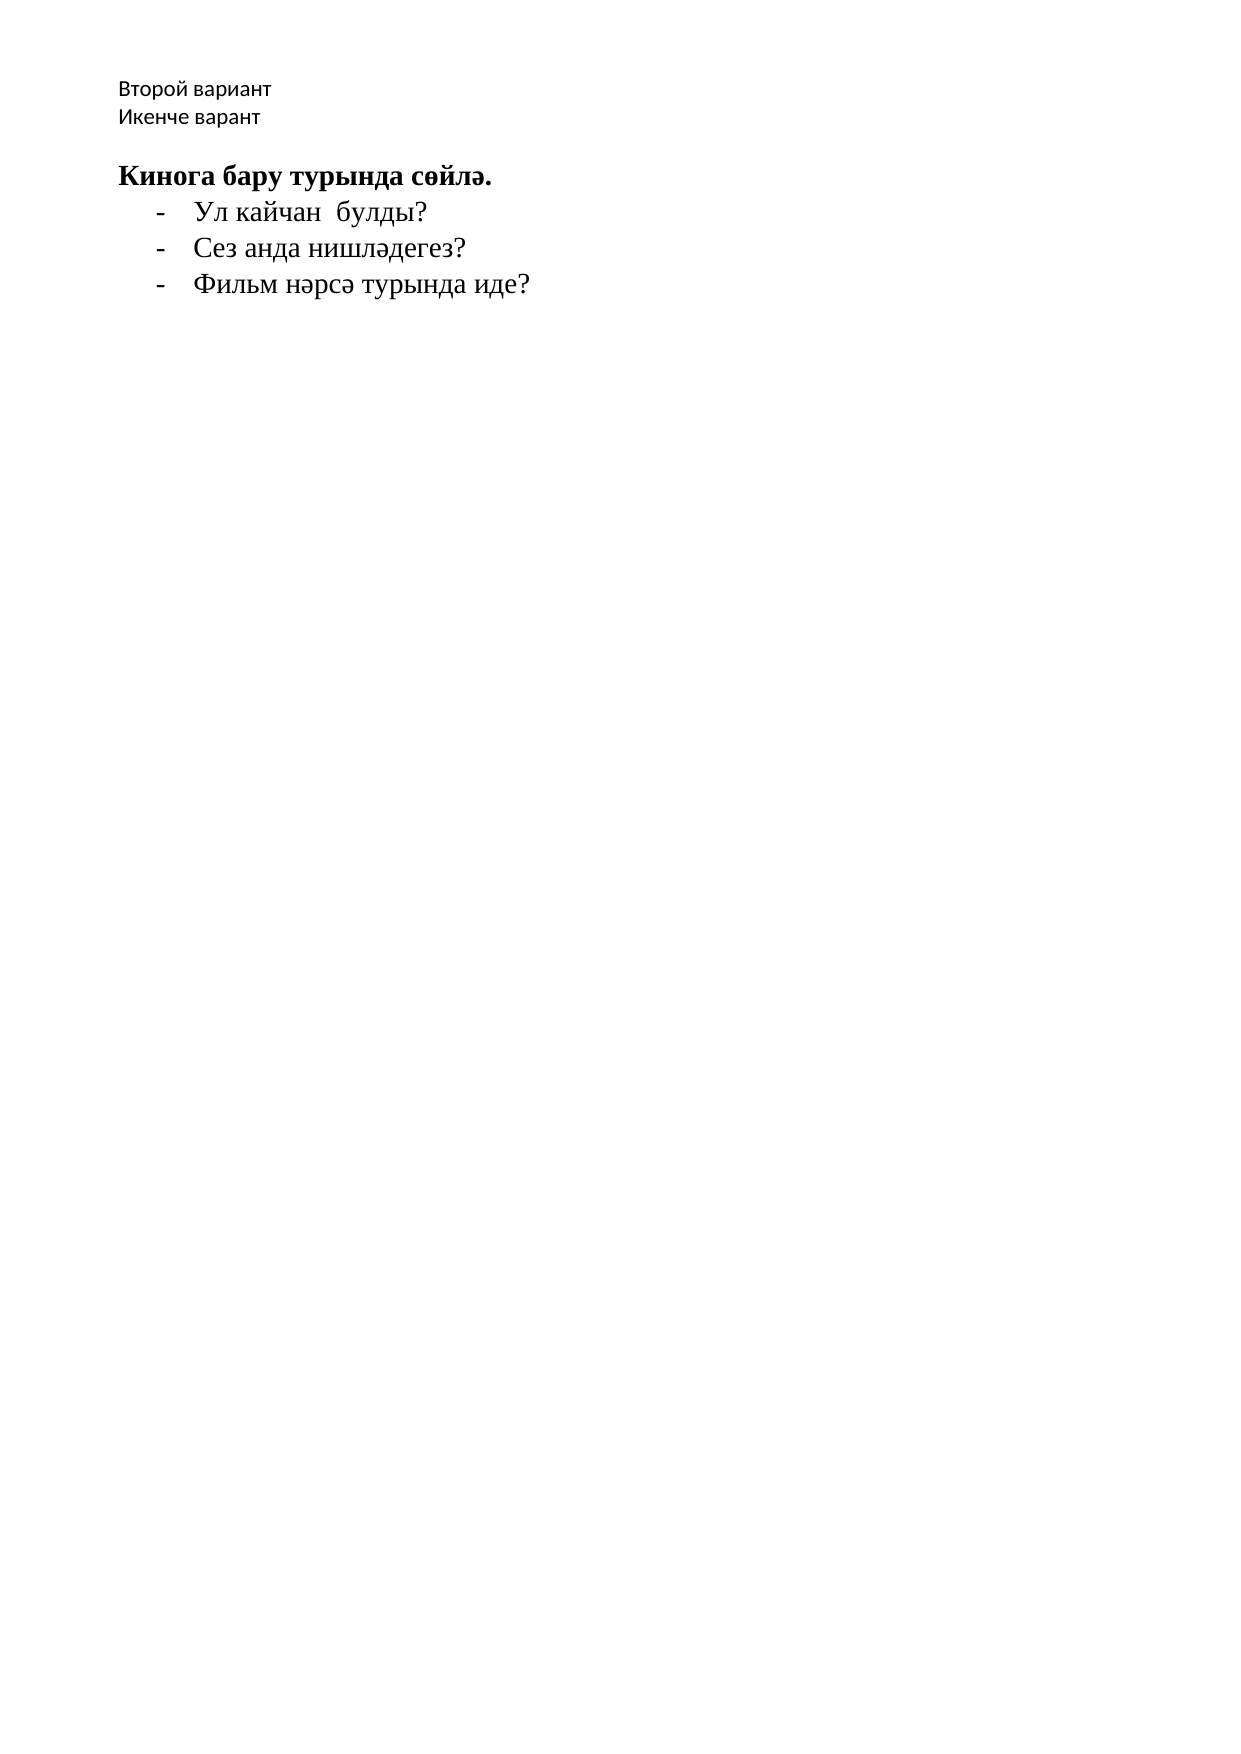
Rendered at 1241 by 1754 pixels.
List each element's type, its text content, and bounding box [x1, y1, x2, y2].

list Фильм нәрсә турында иде? [156, 266, 1122, 300]
list Сез анда нишләдегез? [156, 230, 1122, 264]
list Ул кайчан булды? [156, 194, 1122, 227]
list Кинога бару турында сөйлә. [118, 158, 1122, 191]
